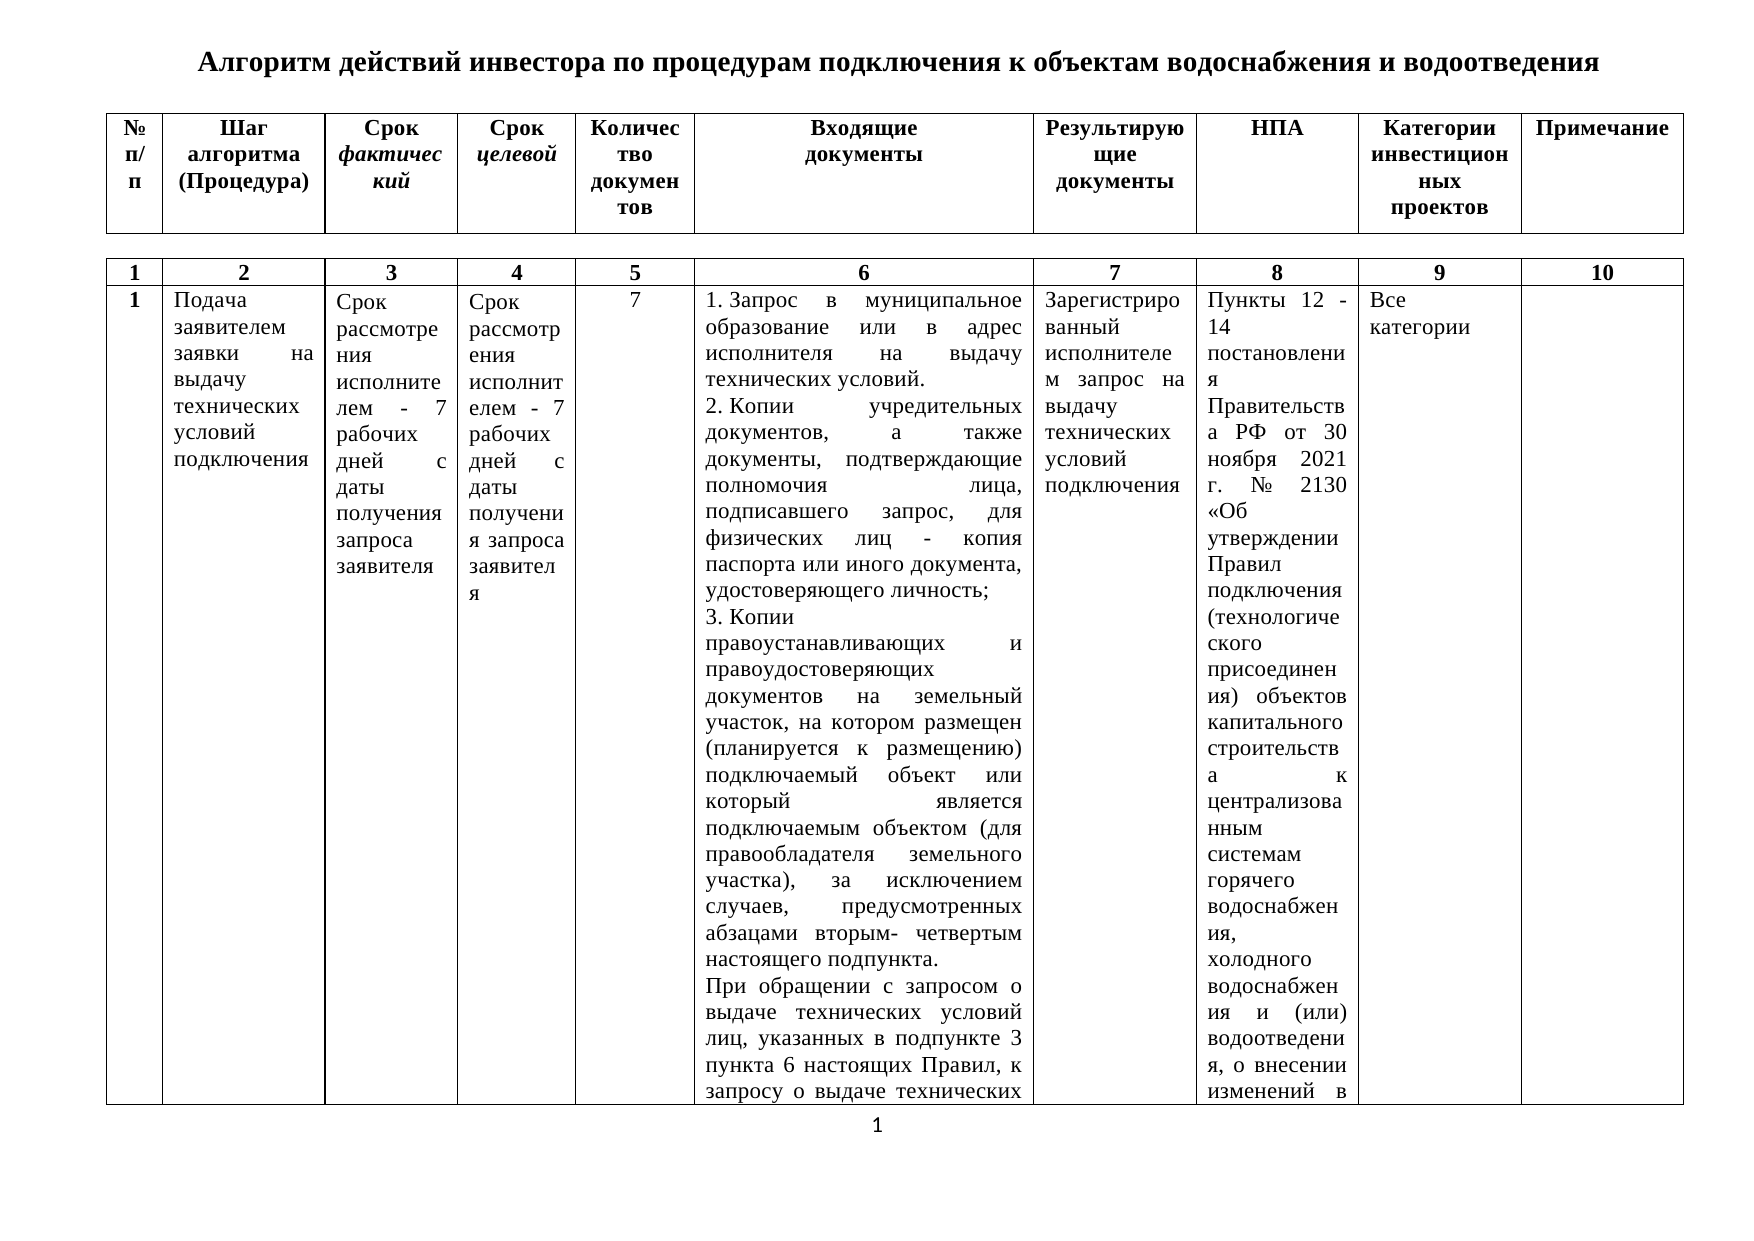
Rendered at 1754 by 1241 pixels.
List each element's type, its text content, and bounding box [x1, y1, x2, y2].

table_header Категории инвестиционных проектов [1359, 114, 1521, 233]
table_header 5 [576, 259, 694, 285]
table_header Результирующие документы [1034, 114, 1196, 233]
table_header № п/п [107, 114, 162, 233]
table_header 6 [695, 259, 1033, 285]
table_header 7 [1034, 259, 1196, 285]
table_header 10 [1522, 259, 1683, 285]
table_header Срок целевой [458, 114, 575, 233]
table_cell 7 [576, 286, 694, 1103]
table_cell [163, 286, 324, 1103]
table_cell 1 [107, 286, 162, 1103]
table_header 1 [107, 259, 162, 285]
table_header Количество документов [576, 114, 694, 233]
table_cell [458, 286, 575, 1103]
table_header 4 [458, 259, 575, 285]
table_cell Все категории [1359, 286, 1521, 1103]
table_header 3 [326, 259, 457, 285]
table_header Примечание [1522, 114, 1683, 233]
table_header 9 [1359, 259, 1521, 285]
table_header Шаг алгоритма (Процедура) [163, 114, 324, 233]
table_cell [326, 286, 457, 1103]
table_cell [1034, 286, 1196, 1103]
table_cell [1197, 286, 1358, 1103]
text Алгоритм действий инвестора по процедурам подключения к объектам водоснабжения и водоотведения [164, 44, 1636, 79]
table_header НПА [1197, 114, 1358, 233]
table_cell [1522, 286, 1683, 1103]
table_header Срок фактический [326, 114, 457, 233]
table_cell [695, 286, 1033, 1103]
table_header 2 [163, 259, 324, 285]
table_header 8 [1197, 259, 1358, 285]
table_header Входящие документы [695, 114, 1033, 233]
